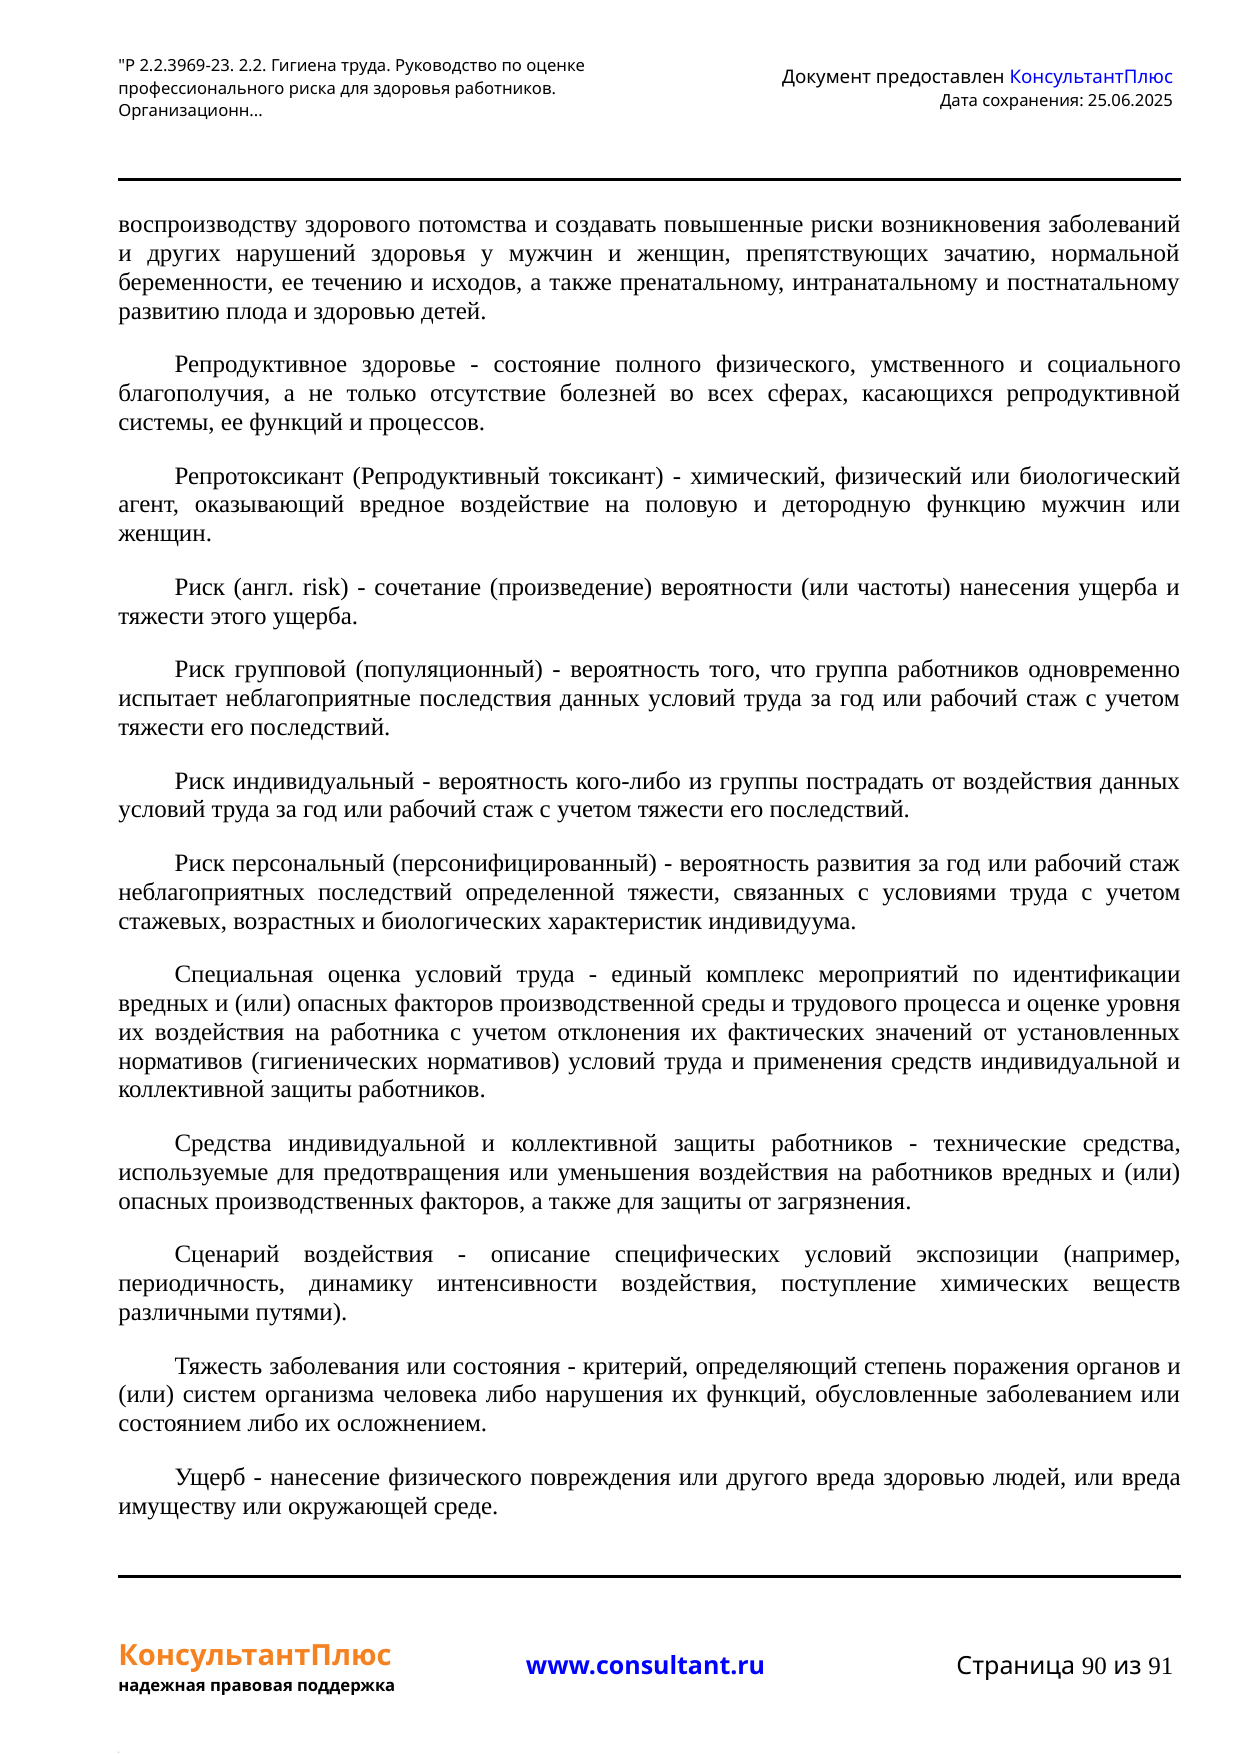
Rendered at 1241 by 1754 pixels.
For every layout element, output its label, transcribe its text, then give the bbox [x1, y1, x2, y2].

text Риск индивидуальный - вероятность кого-либо из группы пострадать от воздействия данных условий труда за год или рабочий стаж с учетом тяжести его последствий. [118, 766, 1181, 823]
text Средства индивидуальной и коллективной защиты работников - технические средства, используемые для предотвращения или уменьшения воздействия на работников вредных и (или) опасных производственных факторов, а также для защиты от загрязнения. [118, 1128, 1181, 1214]
text Риск (англ. risk) - сочетание (произведение) вероятности (или частоты) нанесения ущерба и тяжести этого ущерба. [118, 572, 1181, 629]
text Сценарий воздействия - описание специфических условий экспозиции (например, периодичность, динамику интенсивности воздействия, поступление химических веществ различными путями). [118, 1239, 1181, 1326]
text Специальная оценка условий труда - единый комплекс мероприятий по идентификации вредных и (или) опасных факторов производственной среды и трудового процесса и оценке уровня их воздействия на работника с учетом отклонения их фактических значений от установленных нормативов (гигиенических нормативов) условий труда и применения средств индивидуальной и коллективной защиты работников. [118, 959, 1181, 1103]
text Тяжесть заболевания или состояния - критерий, определяющий степень поражения органов и (или) систем организма человека либо нарушения их функций, обусловленные заболеванием или состоянием либо их осложнением. [118, 1351, 1181, 1437]
text Риск групповой (популяционный) - вероятность того, что группа работников одновременно испытает неблагоприятные последствия данных условий труда за год или рабочий стаж с учетом тяжести его последствий. [118, 654, 1181, 741]
text Ущерб - нанесение физического повреждения или другого вреда здоровью людей, или вреда имуществу или окружающей среде. [118, 1462, 1181, 1519]
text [118, 209, 1181, 324]
text Репротоксикант (Репродуктивный токсикант) - химический, физический или биологический агент, оказывающий вредное воздействие на половую и детородную функцию мужчин или женщин. [118, 461, 1181, 547]
text Риск персональный (персонифицированный) - вероятность развития за год или рабочий стаж неблагоприятных последствий определенной тяжести, связанных с условиями труда с учетом стажевых, возрастных и биологических характеристик индивидуума. [118, 848, 1181, 934]
text Репродуктивное здоровье - состояние полного физического, умственного и социального благополучия, а не только отсутствие болезней во всех сферах, касающихся репродуктивной системы, ее функций и процессов. [118, 349, 1181, 436]
